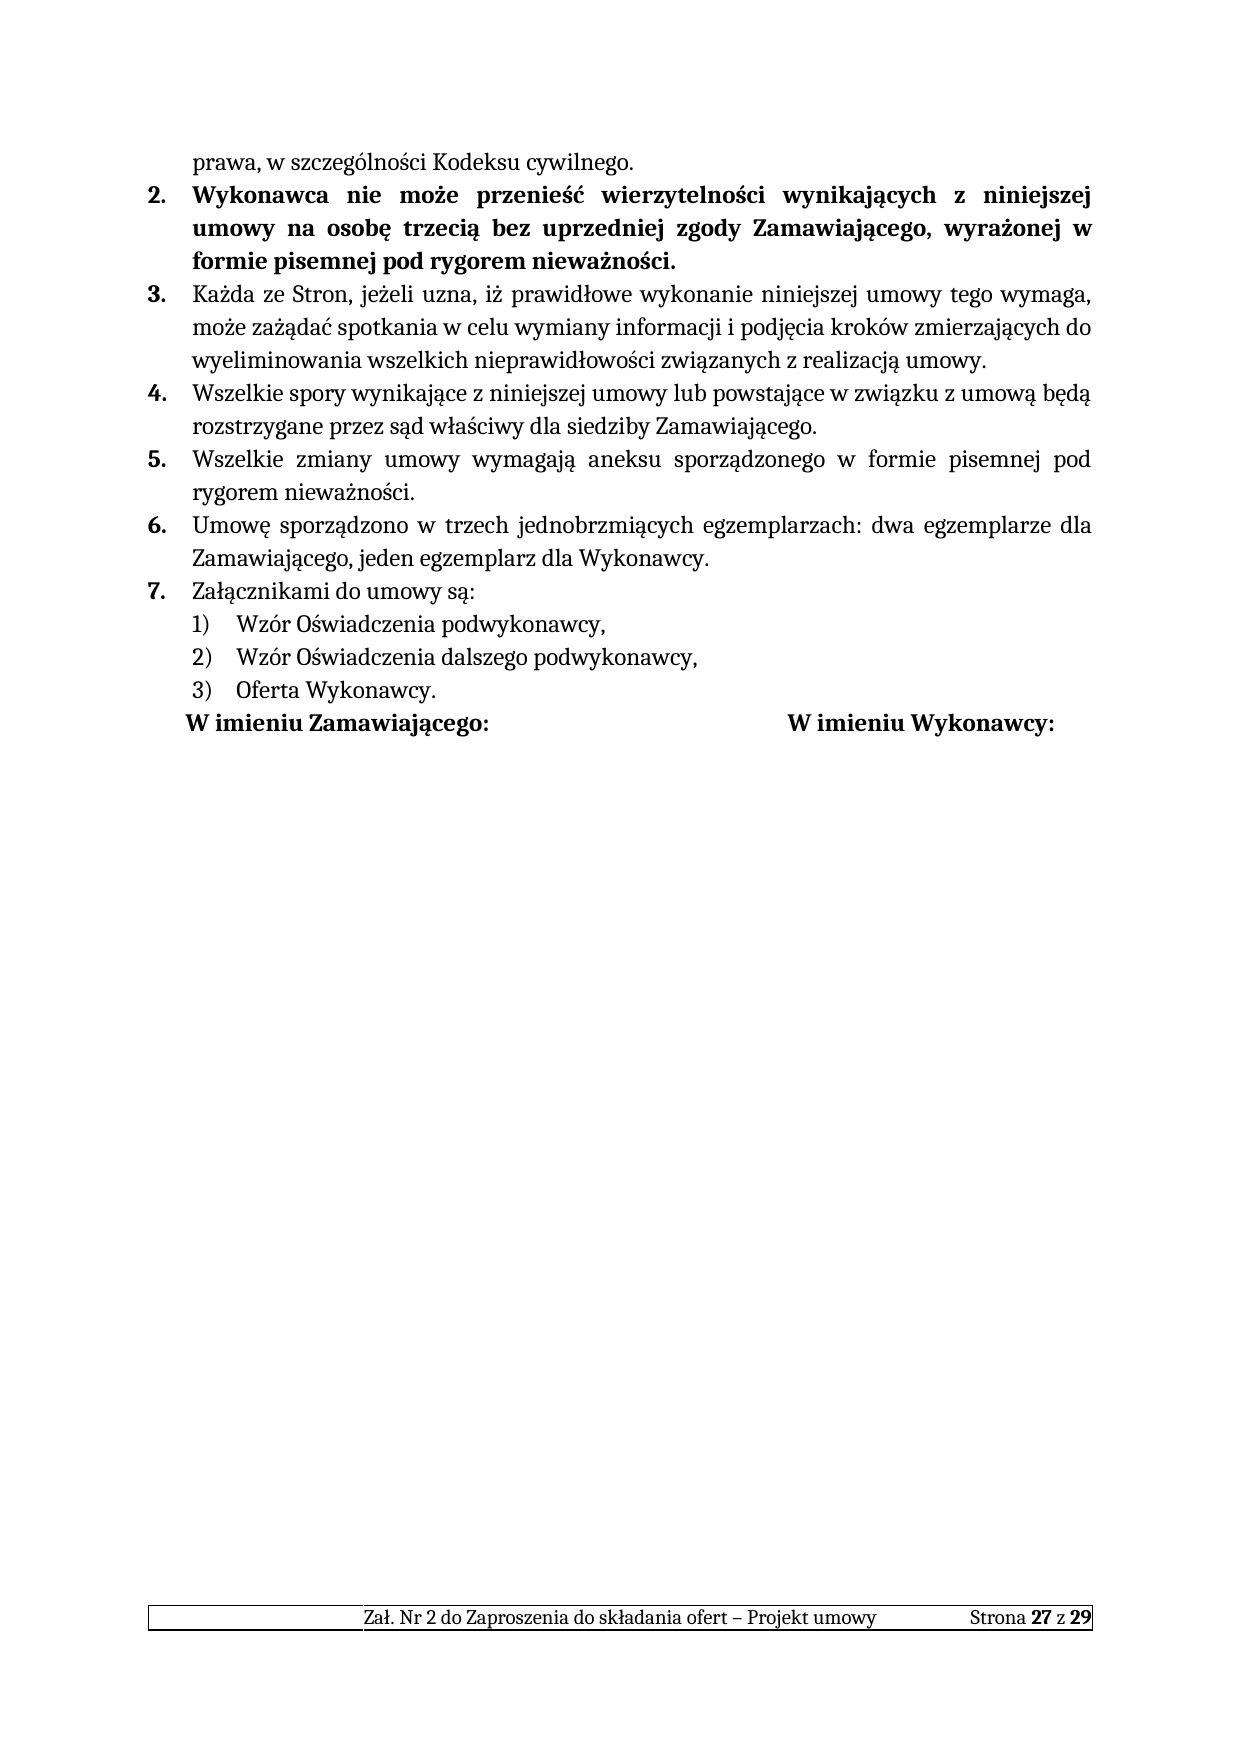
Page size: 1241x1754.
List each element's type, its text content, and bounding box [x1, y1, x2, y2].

text W imieniu Zamawiającego: W imieniu Wykonawcy: [148, 709, 1093, 738]
list Załącznikami do umowy są: [148, 577, 1093, 606]
list Umowę sporządzono w trzech jednobrzmiących egzemplarzach: dwa egzemplarze dla Zamawiającego, jeden egzemplarz dla Wykonawcy. [148, 511, 1093, 573]
list Wzór Oświadczenia dalszego podwykonawcy, [192, 643, 1093, 672]
list Każda ze Stron, jeżeli uzna, iż prawidłowe wykonanie niniejszej umowy tego wymaga, może zażądać spotkania w celu wymiany informacji i podjęcia kroków zmierzających do wyeliminowania wszelkich nieprawidłowości związanych z realizacją umowy. [148, 280, 1093, 374]
list Wszelkie zmiany umowy wymagają aneksu sporządzonego w formie pisemnej pod rygorem nieważności. [148, 445, 1093, 507]
list Oferta Wykonawcy. [192, 676, 1093, 705]
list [148, 148, 1093, 176]
list Wykonawca nie może przenieść wierzytelności wynikających z niniejszej umowy na osobę trzecią bez uprzedniej zgody Zamawiającego, wyrażonej w formie pisemnej pod rygorem nieważności. [148, 181, 1093, 275]
list Wszelkie spory wynikające z niniejszej umowy lub powstające w związku z umową będą rozstrzygane przez sąd właściwy dla siedziby Zamawiającego. [148, 379, 1093, 441]
list Wzór Oświadczenia podwykonawcy, [192, 610, 1093, 639]
